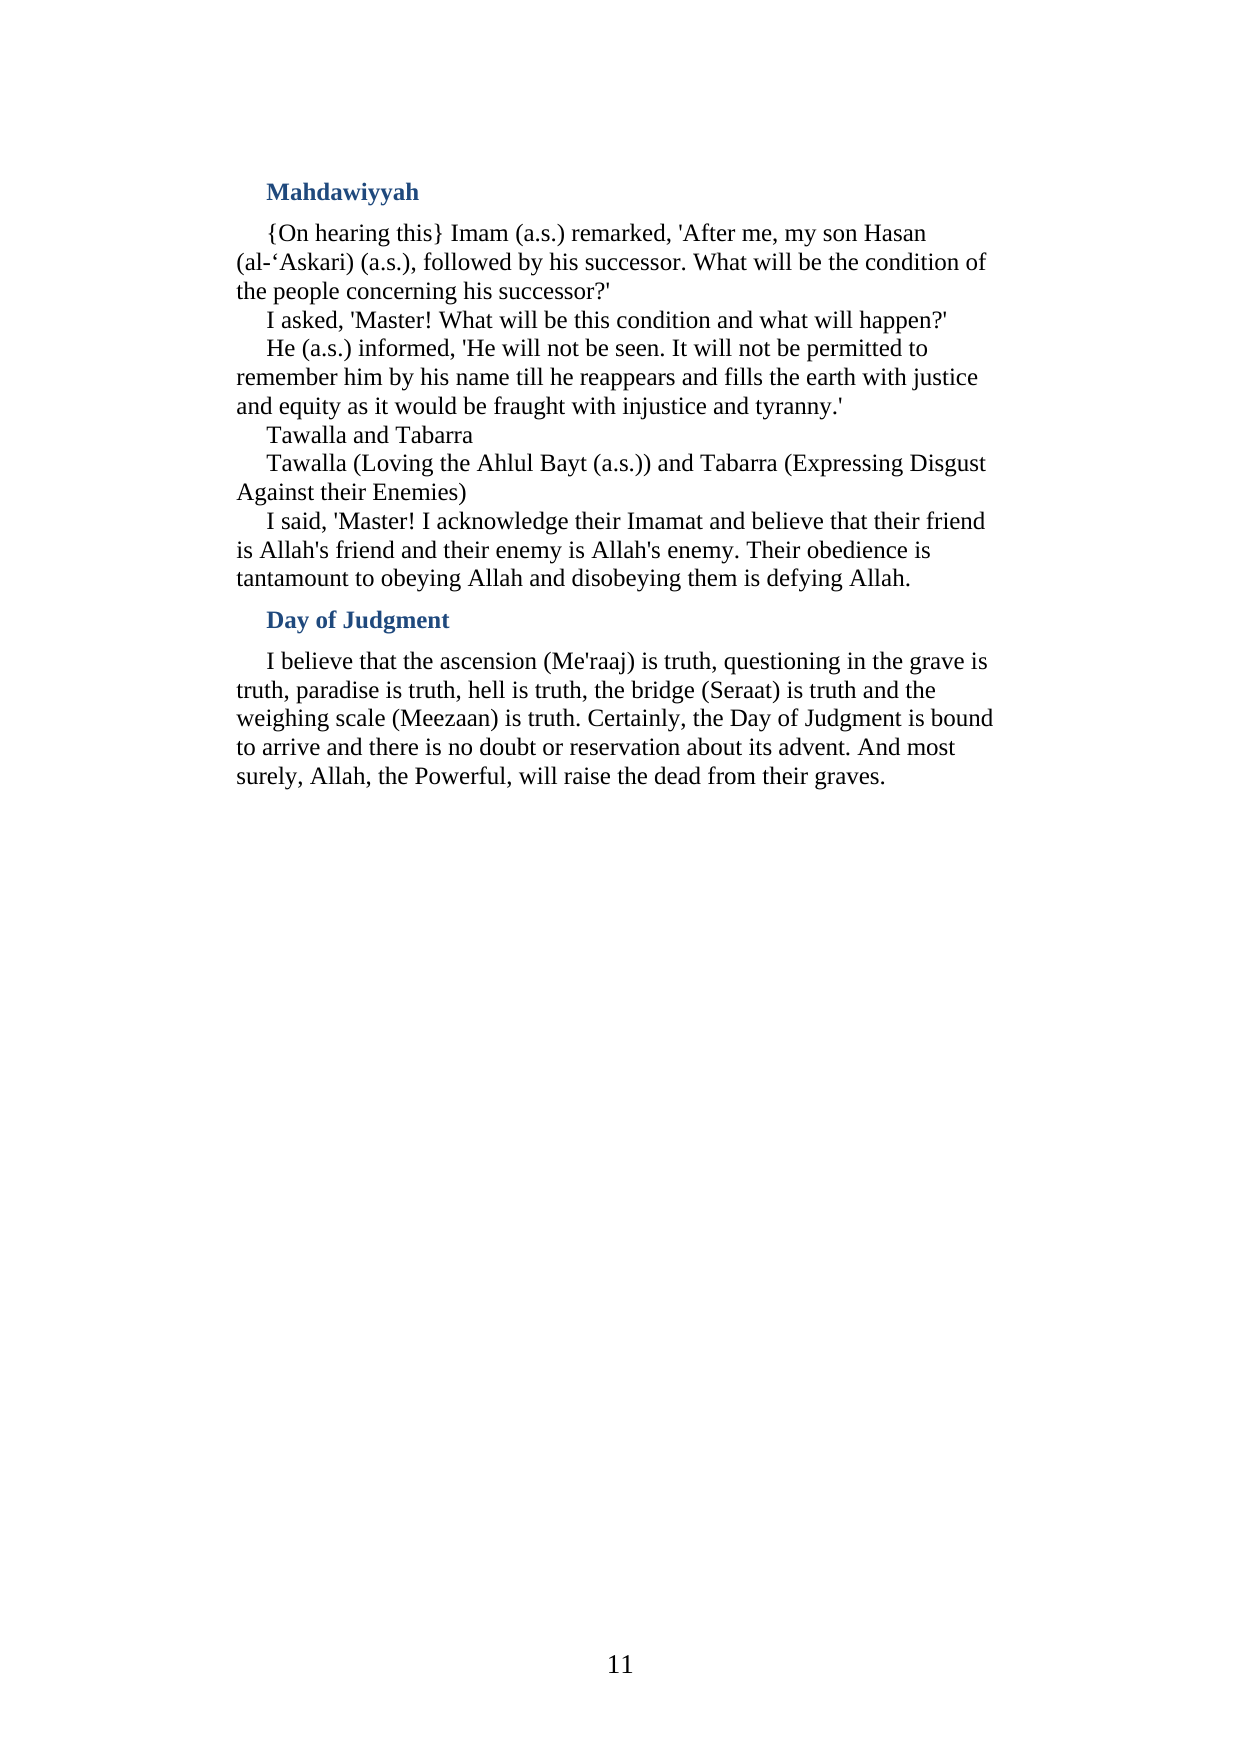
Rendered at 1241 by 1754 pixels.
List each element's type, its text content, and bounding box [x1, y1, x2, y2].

text I believe that the ascension (Me'raaj) is truth, questioning in the grave is truth, paradise is truth, hell is truth, the bridge (Seraat) is truth and the weighing scale (Meezaan) is truth. Certainly, the Day of Judgment is bound to arrive and there is no doubt or reservation about its advent. And most surely, Allah, the Powerful, will raise the dead from their graves. [236, 646, 1004, 790]
text Tawalla (Loving the Ahlul Bayt (a.s.)) and Tabarra (Expressing Disgust Against their Enemies) [236, 448, 1004, 506]
text {On hearing this} Imam (a.s.) remarked, 'After me, my son Hasan (al-‘Askari) (a.s.), followed by his successor. What will be the condition of the people concerning his successor?' [236, 218, 1004, 305]
text Tawalla and Tabarra [236, 420, 1004, 448]
text I asked, 'Master! What will be this condition and what will happen?' [236, 305, 1004, 333]
text I said, 'Master! I acknowledge their Imamat and believe that their friend is Allah's friend and their enemy is Allah's enemy. Their obedience is tantamount to obeying Allah and disobeying them is defying Allah. [236, 506, 1004, 592]
text He (a.s.) informed, 'He will not be seen. It will not be permitted to remember him by his name till he reappears and fills the earth with justice and equity as it would be fraught with injustice and tyranny.' [236, 333, 1004, 420]
subtitle Mahdawiyyah [236, 177, 1004, 206]
subtitle Day of Judgment [236, 605, 1004, 633]
